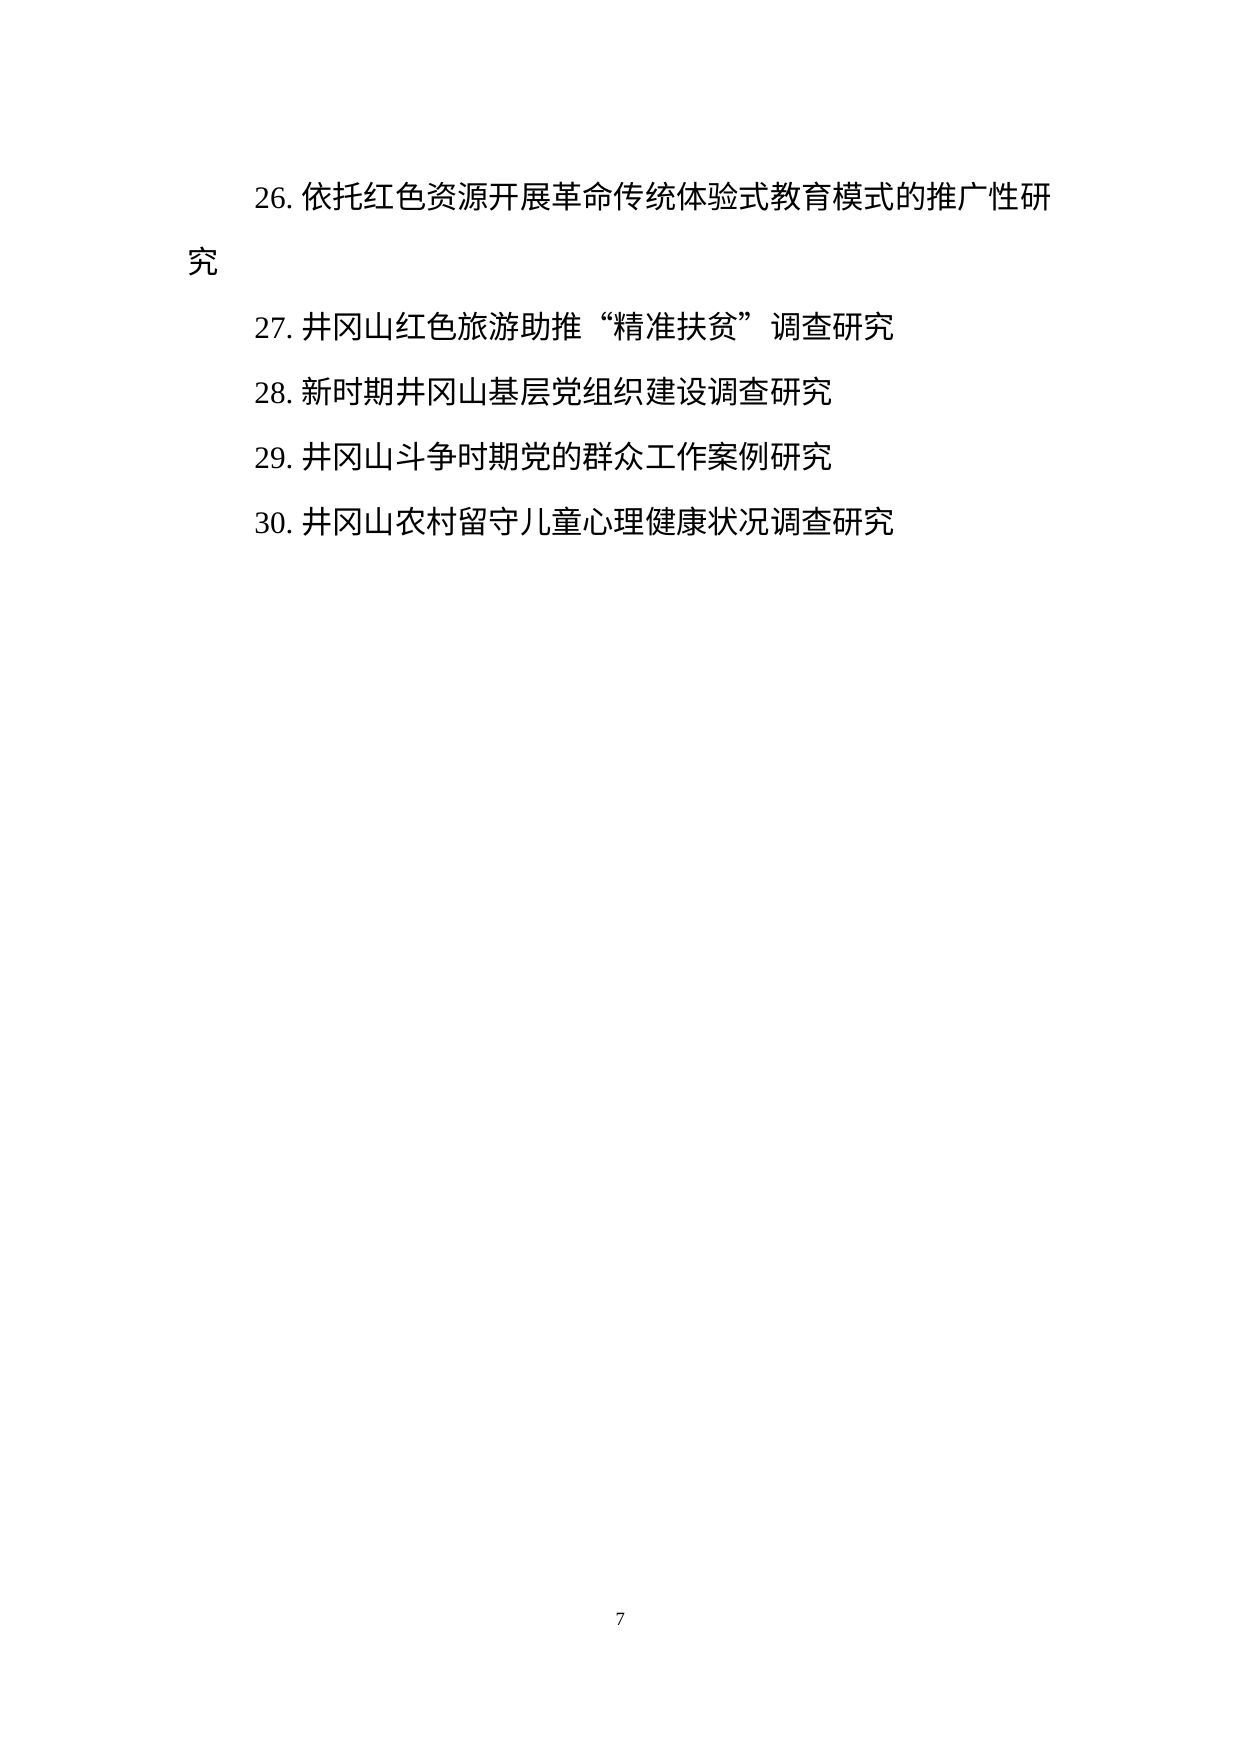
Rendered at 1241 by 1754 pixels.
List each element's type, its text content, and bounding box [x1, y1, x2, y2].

text 28. 新时期井冈山基层党组织建设调查研究 [187, 357, 1053, 422]
text 30. 井冈山农村留守儿童心理健康状况调查研究 [187, 487, 1053, 552]
text 26. 依托红色资源开展革命传统体验式教育模式的推广性研究 [187, 162, 1053, 292]
text 29. 井冈山斗争时期党的群众工作案例研究 [187, 422, 1053, 487]
text 27. 井冈山红色旅游助推“精准扶贫”调查研究 [187, 292, 1053, 357]
